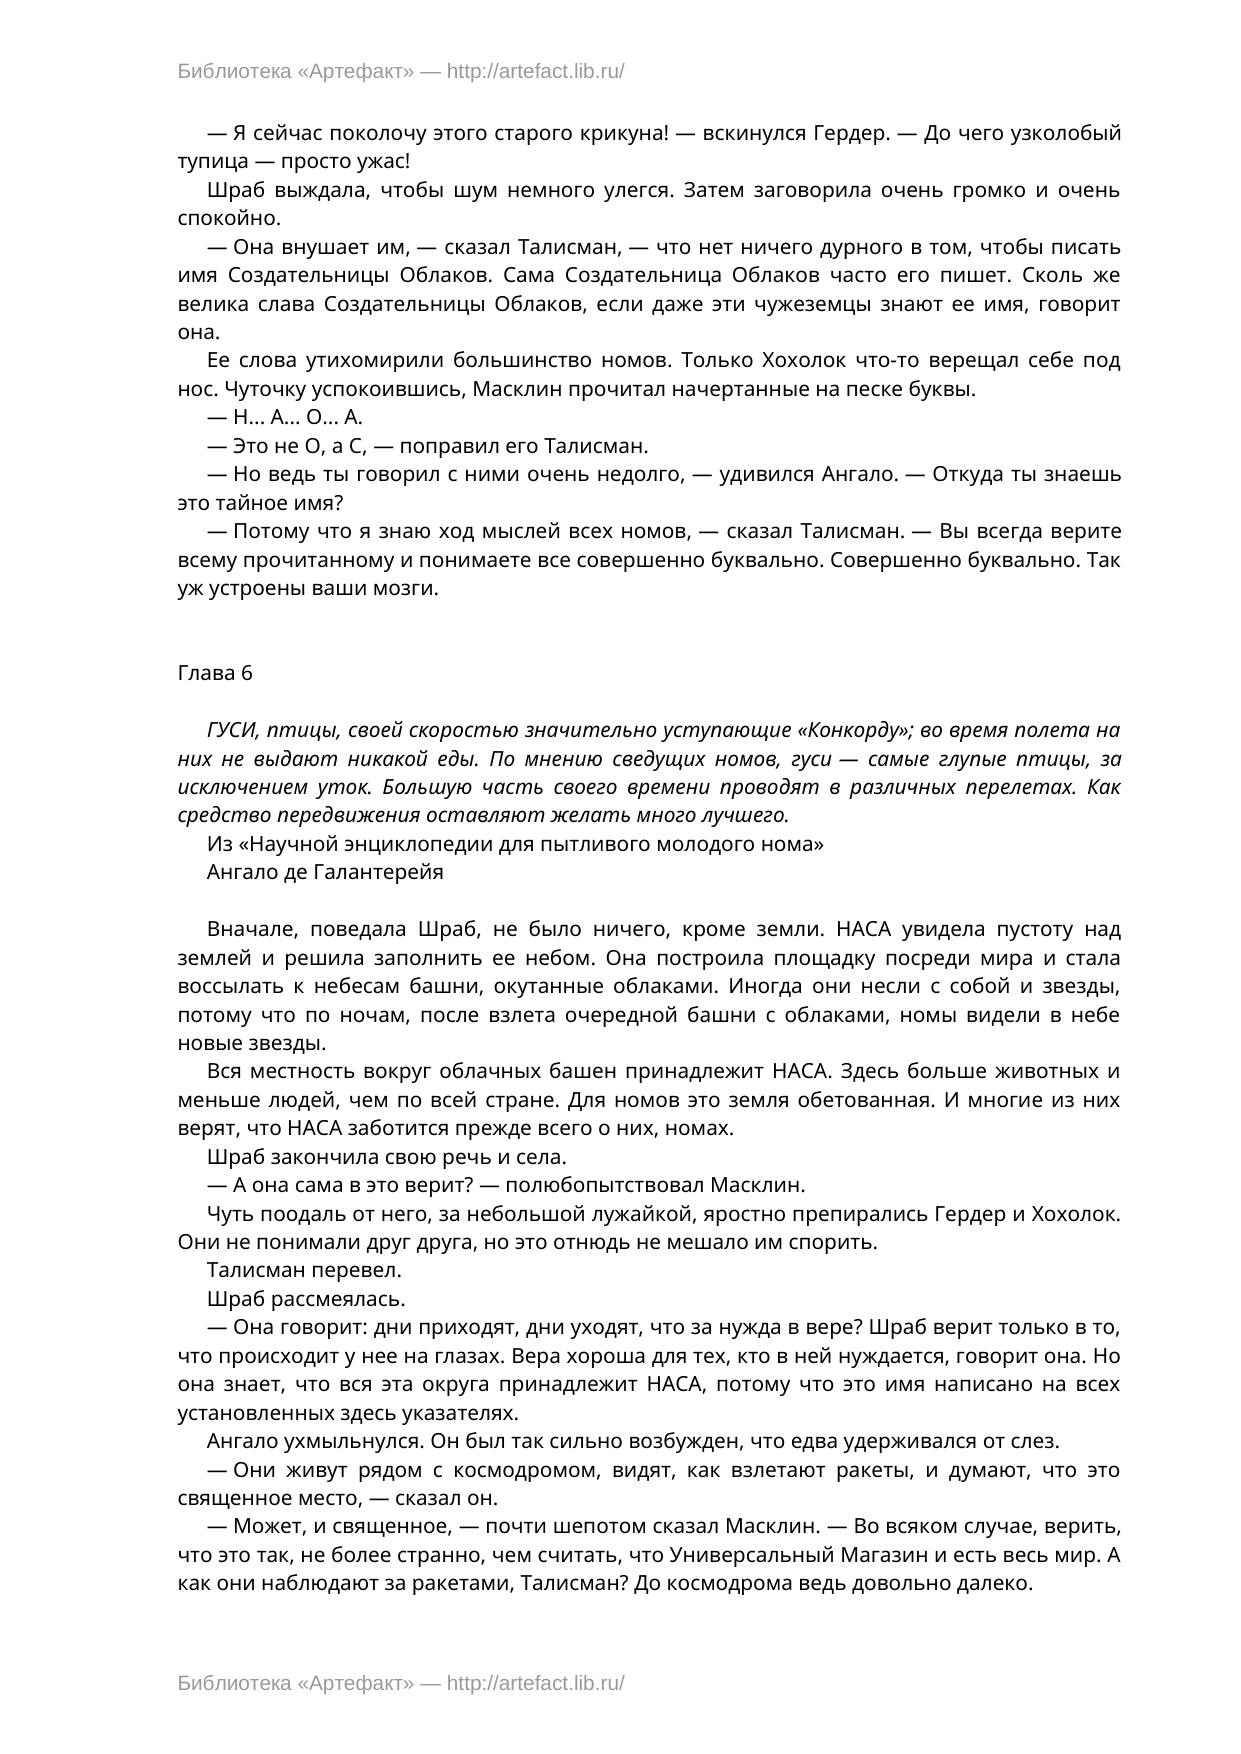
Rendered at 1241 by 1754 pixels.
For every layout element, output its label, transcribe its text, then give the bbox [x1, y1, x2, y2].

text Ее слова утихомирили большинство номов. Только Хохолок что-то верещал себе под нос. Чуточку успокоившись, Масклин прочитал начертанные на песке буквы. [177, 346, 1122, 402]
text — Н... А... О... А. [177, 402, 1122, 431]
text Ангало де Галантерейя [177, 857, 1122, 886]
text Шраб закончила свою речь и села. [177, 1142, 1122, 1170]
text Шраб рассмеялась. [177, 1284, 1122, 1312]
text ГУСИ, птицы, своей скоростью значительно уступающие «Конкорду»; во время полета на них не выдают никакой еды. По мнению сведущих номов, гуси — самые глупые птицы, за исключением уток. Большую часть своего времени проводят в различных перелетах. Как средство передвижения оставляют желать много лучшего. [177, 715, 1122, 829]
text — Она внушает им, — сказал Талисман, — что нет ничего дурного в том, чтобы писать имя Создательницы Облаков. Сама Создательница Облаков часто его пишет. Сколь же велика слава Создательницы Облаков, если даже эти чужеземцы знают ее имя, говорит она. [177, 232, 1122, 346]
text Из «Научной энциклопедии для пытливого молодого нома» [177, 829, 1122, 857]
subtitle Глава 6 [177, 658, 1122, 687]
text — Может, и священное, — почти шепотом сказал Масклин. — Во всяком случае, верить, что это так, не более странно, чем считать, что Универсальный Магазин и есть весь мир. А как они наблюдают за ракетами, Талисман? До космодрома ведь довольно далеко. [177, 1512, 1122, 1597]
text — А она сама в это верит? — полюбопытствовал Масклин. [177, 1170, 1122, 1199]
text Ангало ухмыльнулся. Он был так сильно возбужден, что едва удерживался от слез. [177, 1426, 1122, 1455]
text Шраб выждала, чтобы шум немного улегся. Затем заговорила очень громко и очень спокойно. [177, 175, 1122, 232]
text — Но ведь ты говорил с ними очень недолго, — удивился Ангало. — Откуда ты знаешь это тайное имя? [177, 459, 1122, 516]
text Чуть поодаль от него, за небольшой лужайкой, яростно препирались Гердер и Хохолок. Они не понимали друг друга, но это отнюдь не мешало им спорить. [177, 1199, 1122, 1256]
text — Они живут рядом с космодромом, видят, как взлетают ракеты, и думают, что это священное место, — сказал он. [177, 1455, 1122, 1512]
text — Она говорит: дни приходят, дни уходят, что за нужда в вере? Шраб верит только в то, что происходит у нее на глазах. Вера хороша для тех, кто в ней нуждается, говорит она. Но она знает, что вся эта округа принадлежит НАСА, потому что это имя написано на всех установленных здесь указателях. [177, 1312, 1122, 1426]
text Талисман перевел. [177, 1256, 1122, 1284]
text Вначале, поведала Шраб, не было ничего, кроме земли. НАСА увидела пустоту над землей и решила заполнить ее небом. Она построила площадку посреди мира и стала воссылать к небесам башни, окутанные облаками. Иногда они несли с собой и звезды, потому что по ночам, после взлета очередной башни с облаками, номы видели в небе новые звезды. [177, 914, 1122, 1057]
text — Я сейчас поколочу этого старого крикуна! — вскинулся Гердер. — До чего узколобый тупица — просто ужас! [177, 118, 1122, 175]
text — Потому что я знаю ход мыслей всех номов, — сказал Талисман. — Вы всегда верите всему прочитанному и понимаете все совершенно буквально. Совершенно буквально. Так уж устроены ваши мозги. [177, 516, 1122, 602]
text Вся местность вокруг облачных башен принадлежит НАСА. Здесь больше животных и меньше людей, чем по всей стране. Для номов это земля обетованная. И многие из них верят, что НАСА заботится прежде всего о них, номах. [177, 1057, 1122, 1142]
text — Это не О, а С, — поправил его Талисман. [177, 431, 1122, 459]
